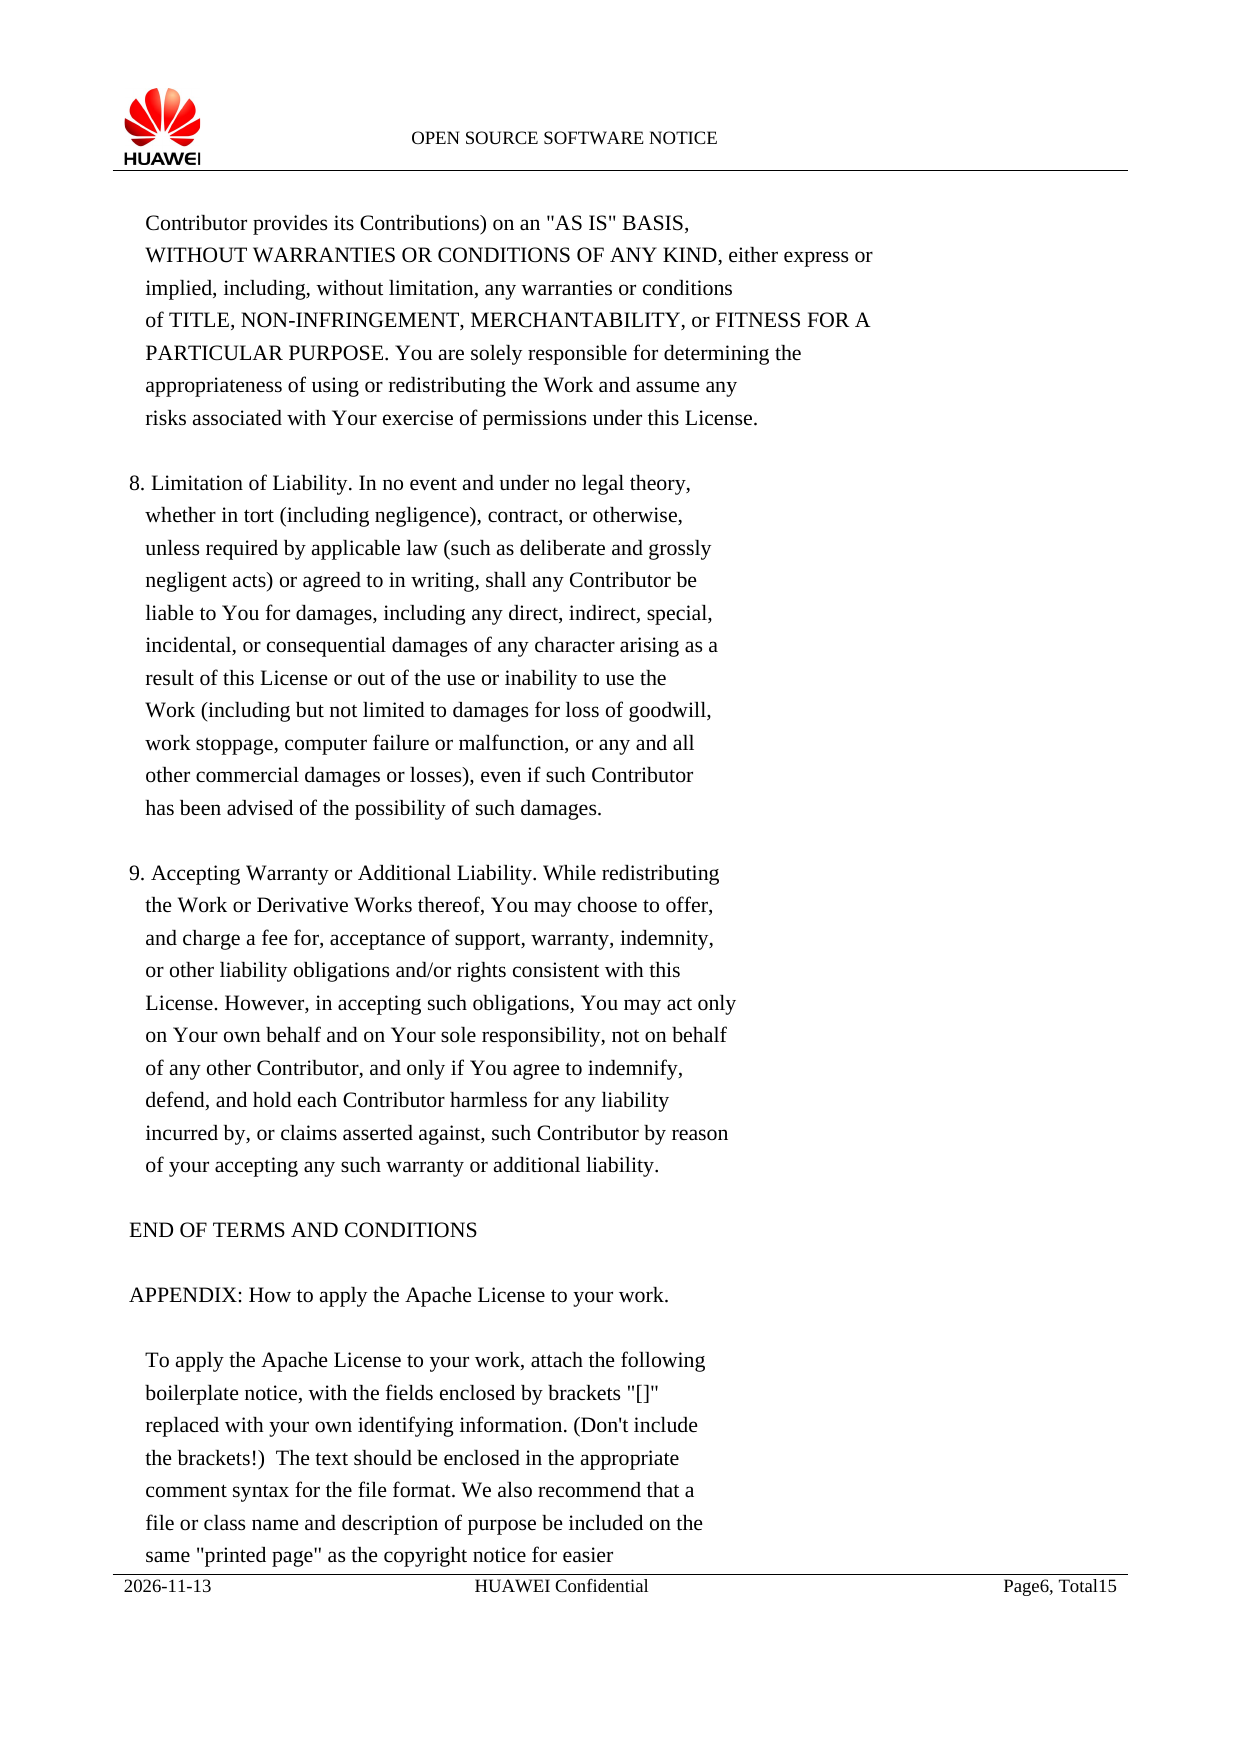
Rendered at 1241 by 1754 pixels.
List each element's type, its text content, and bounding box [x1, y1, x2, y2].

picture [124, 88, 201, 165]
